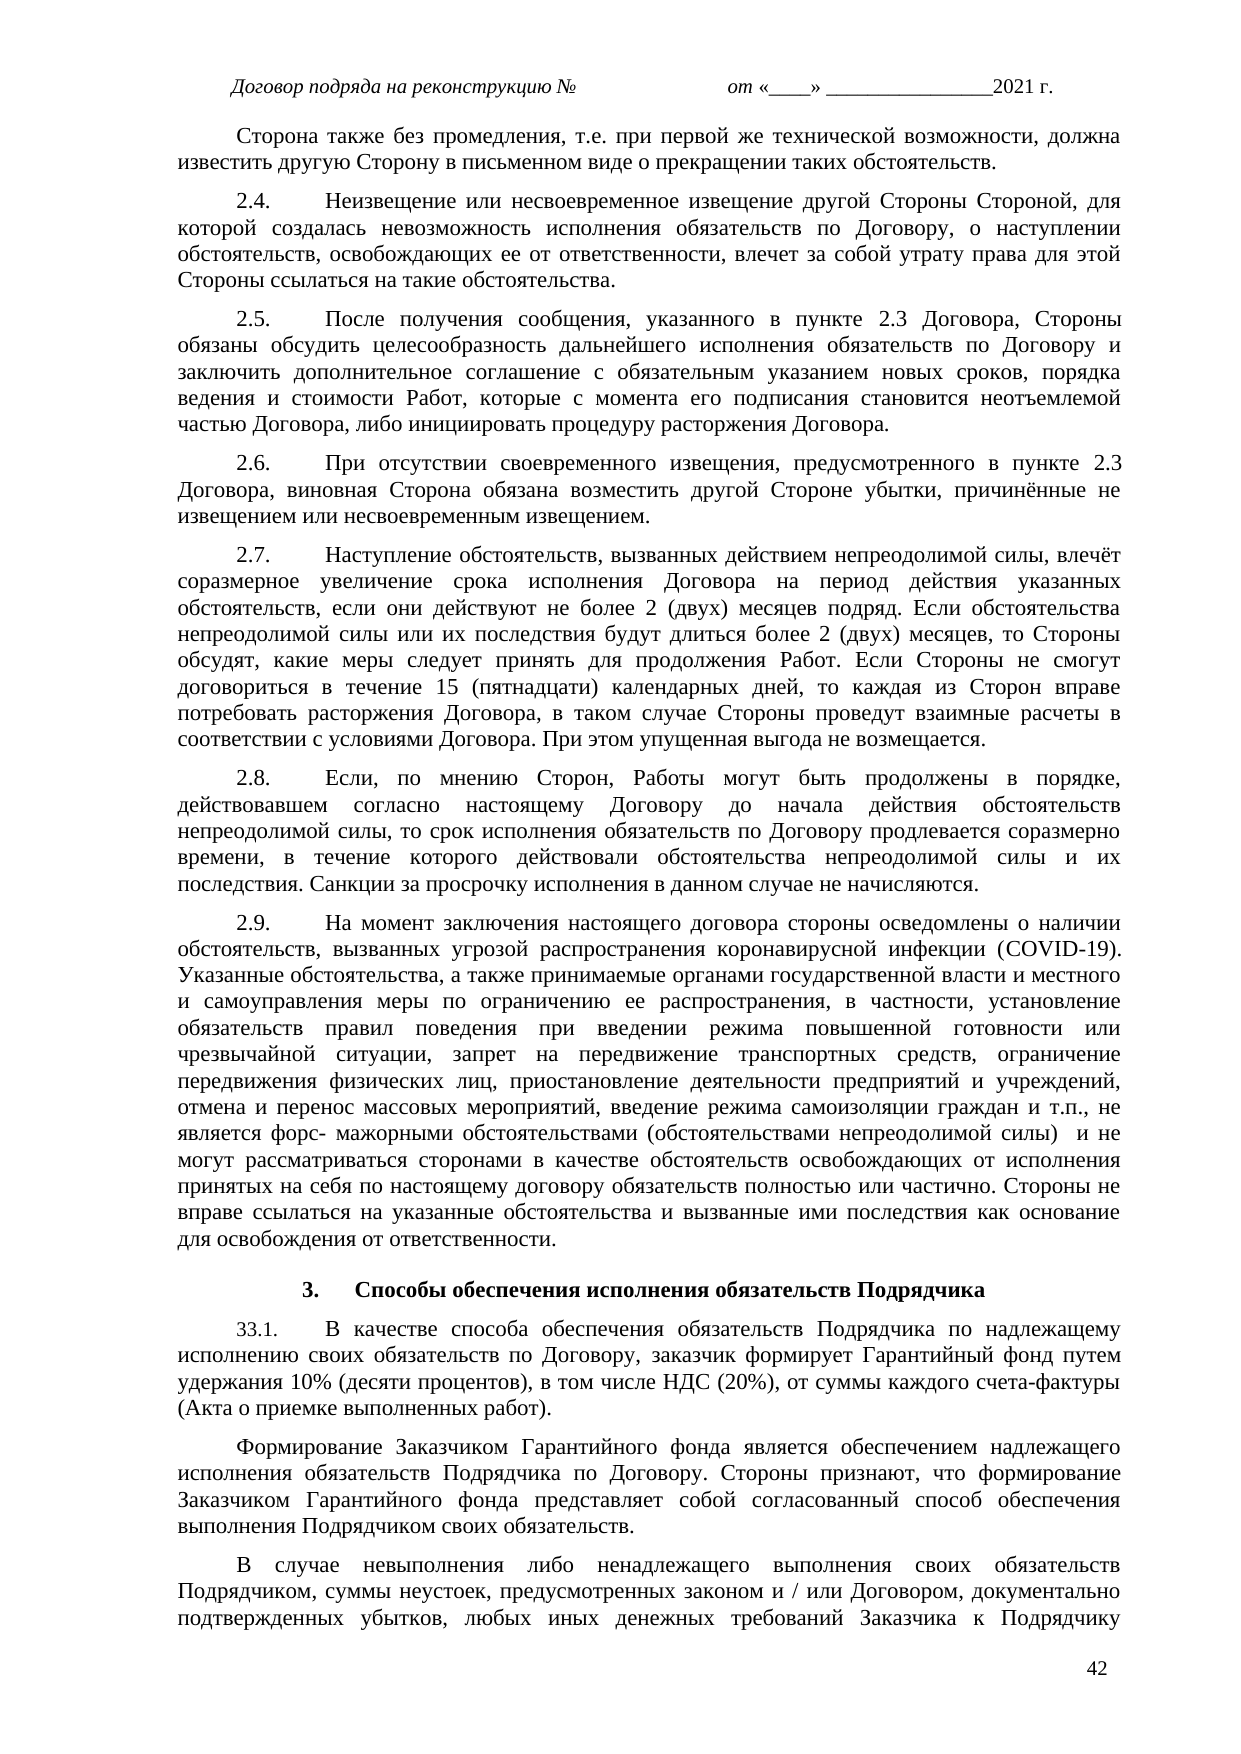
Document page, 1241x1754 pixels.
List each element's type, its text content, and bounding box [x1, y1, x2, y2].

text При отсутствии своевременного извещения, предусмотренного в пункте 32.3 Договора, виновная Сторона обязана возместить другой Стороне убытки, причинённые не извещением или несвоевременным извещением. [177, 449, 1122, 528]
text 33.1. В качестве способа обеспечения обязательств Подрядчика по надлежащему исполнению своих обязательств по Договору, заказчик формирует Гарантийный фонд путем удержания 10% (десяти процентов), в том числе НДС (20%), от суммы каждого счета-фактуры (Акта о приемке выполненных работ). [177, 1315, 1122, 1420]
text После получения сообщения, указанного в пункте 32.3 Договора, Стороны обязаны обсудить целесообразность дальнейшего исполнения обязательств по Договору и заключить дополнительное соглашение с обязательным указанием новых сроков, порядка ведения и стоимости Работ, которые с момента его подписания становится неотъемлемой частью Договора, либо инициировать процедуру расторжения Договора. [177, 305, 1122, 437]
text Неизвещение или несвоевременное извещение другой Стороны Стороной, для которой создалась невозможность исполнения обязательств по Договору, о наступлении обстоятельств, освобождающих ее от ответственности, влечет за собой утрату права для этой Стороны ссылаться на такие обстоятельства. [177, 187, 1122, 293]
text Формирование Заказчиком Гарантийного фонда является обеспечением надлежащего исполнения обязательств Подрядчика по Договору. Стороны признают, что формирование Заказчиком Гарантийного фонда представляет собой согласованный способ обеспечения выполнения Подрядчиком своих обязательств. [177, 1433, 1122, 1538]
text Наступление обстоятельств, вызванных действием непреодолимой силы, влечёт соразмерное увеличение срока исполнения Договора на период действия указанных обстоятельств, если они действуют не более 2 (двух) месяцев подряд. Если обстоятельства непреодолимой силы или их последствия будут длиться более 2 (двух) месяцев, то Стороны обсудят, какие меры следует принять для продолжения Работ. Если Стороны не смогут договориться в течение 15 (пятнадцати) календарных дней, то каждая из Сторон вправе потребовать расторжения Договора, в таком случае Стороны проведут взаимные расчеты в соответствии с условиями Договора. При этом упущенная выгода не возмещается. [177, 541, 1122, 752]
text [177, 1551, 1122, 1630]
text Способы обеспечения исполнения обязательств Подрядчика [177, 1276, 1122, 1302]
text На момент заключения настоящего договора стороны осведомлены о наличии обстоятельств, вызванных угрозой распространения коронавирусной инфекции (COVID-19). Указанные обстоятельства, а также принимаемые органами государственной власти и местного и самоуправления меры по ограничению ее распространения, в частности, установление обязательств правил поведения при введении режима повышенной готовности или чрезвычайной ситуации, запрет на передвижение транспортных средств, ограничение передвижения физических лиц, приостановление деятельности предприятий и учреждений, отмена и перенос массовых мероприятий, введение режима самоизоляции граждан и т.п., не является форс- мажорными обстоятельствами (обстоятельствами непреодолимой силы) и не могут рассматриваться сторонами в качестве обстоятельств освобождающих от исполнения принятых на себя по настоящему договору обязательств полностью или частично. Стороны не вправе ссылаться на указанные обстоятельства и вызванные ими последствия как основание для освобождения от ответственности. [177, 908, 1122, 1251]
text Если, по мнению Сторон, Работы могут быть продолжены в порядке, действовавшем согласно настоящему Договору до начала действия обстоятельств непреодолимой силы, то срок исполнения обязательств по Договору продлевается соразмерно времени, в течение которого действовали обстоятельства непреодолимой силы и их последствия. Санкции за просрочку исполнения в данном случае не начисляются. [177, 764, 1122, 896]
list Сторона также без промедления, т.е. при первой же технической возможности, должна известить другую Сторону в письменном виде о прекращении таких обстоятельств. [177, 122, 1122, 175]
